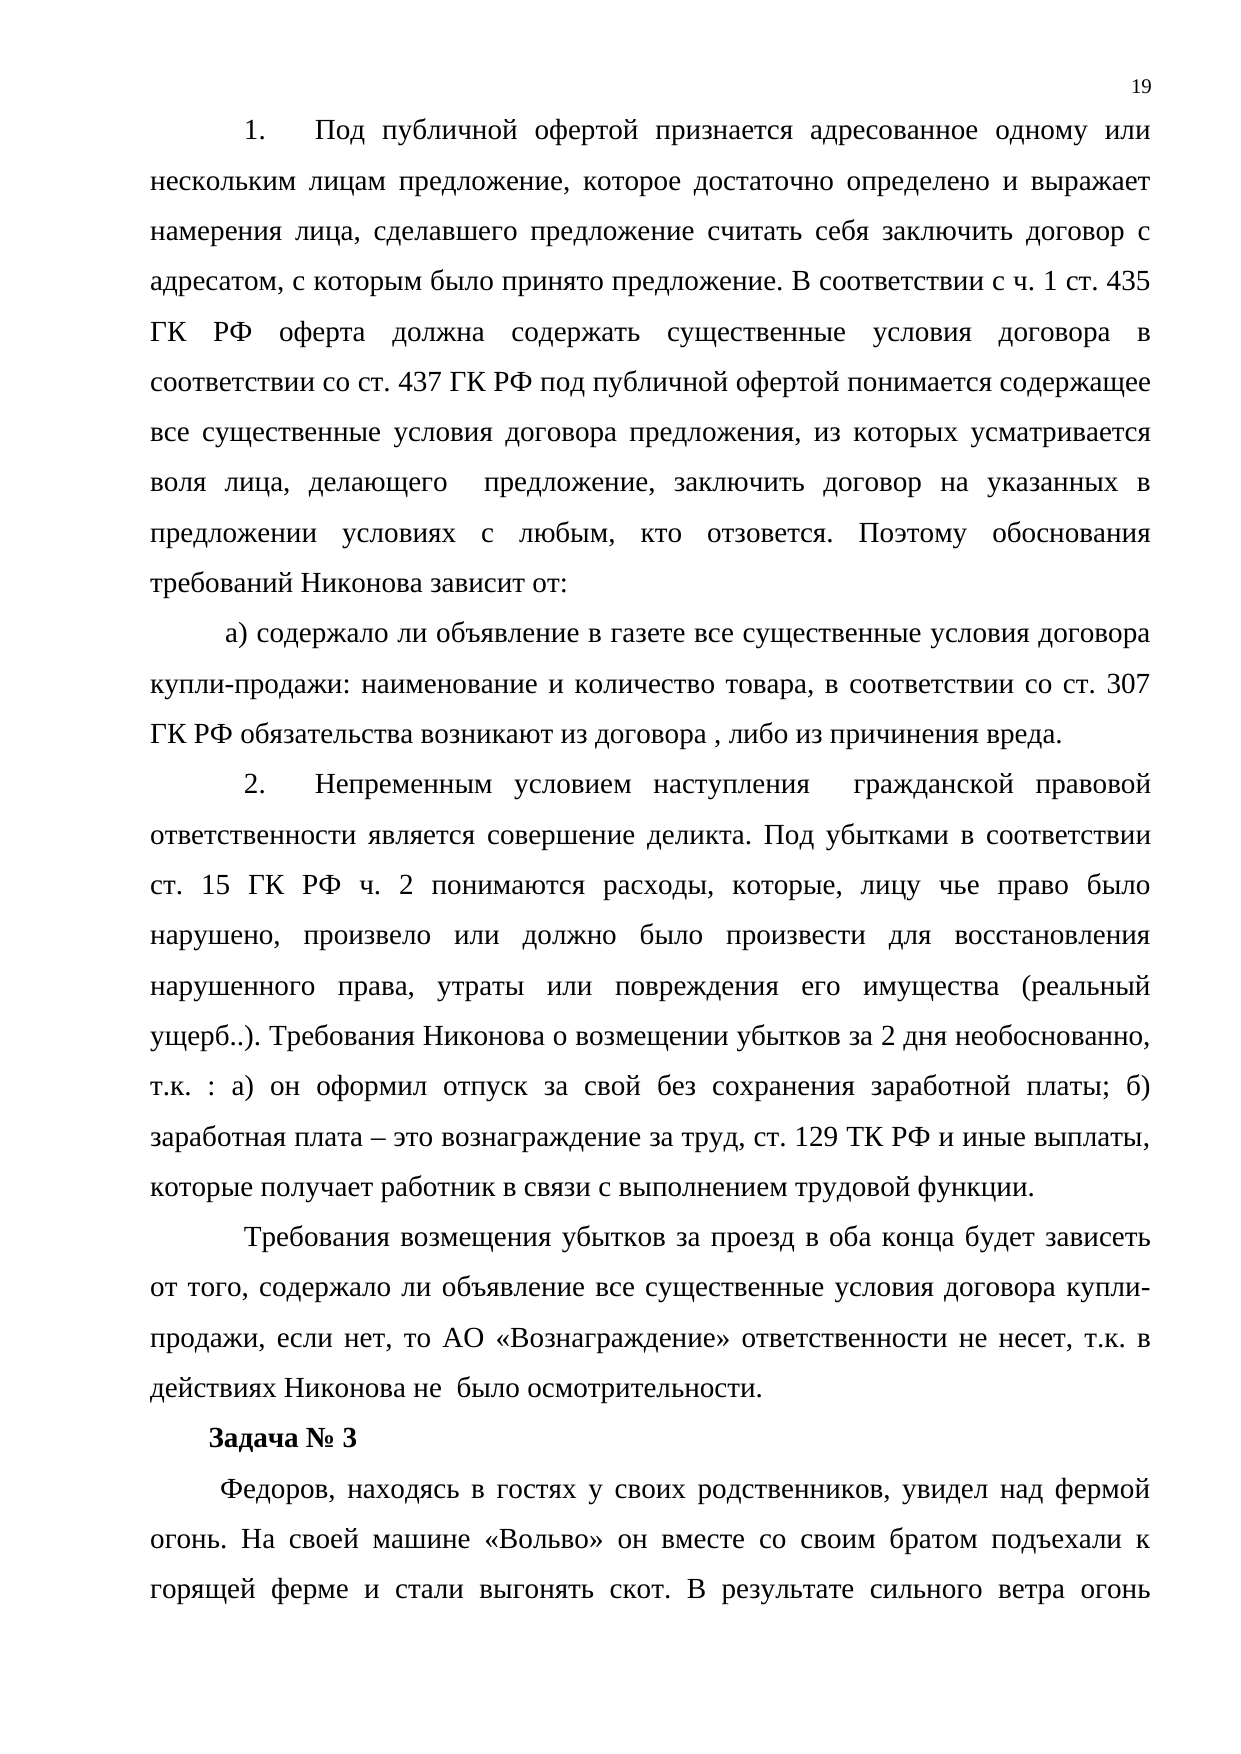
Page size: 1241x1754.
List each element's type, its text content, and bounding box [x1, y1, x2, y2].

text а) содержало ли объявление в газете все существенные условия договора купли-продажи: наименование и количество товара, в соответствии со ст. 307 ГК РФ обязательства возникают из договора , либо из причинения вреда. [150, 616, 1152, 750]
text Задача № 3 [150, 1421, 1152, 1454]
text Требования возмещения убытков за проезд в оба конца будет зависеть от того, содержало ли объявление все существенные условия договора купли-продажи, если нет, то АО «Вознаграждение» ответственности не несет, т.к. в действиях Никонова не было осмотрительности. [150, 1219, 1152, 1404]
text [150, 1471, 1152, 1605]
list Непременным условием наступления гражданской правовой ответственности является совершение деликта. Под убытками в соответствии ст. 15 ГК РФ ч. 2 понимаются расходы, которые, лицу чье право было нарушено, произвело или должно было произвести для восстановления нарушенного права, утраты или повреждения его имущества (реальный ущерб..). Требования Никонова о возмещении убытков за 2 дня необоснованно, т.к. : а) он оформил отпуск за свой без сохранения заработной платы; б) заработная плата – это вознаграждение за труд, ст. 129 ТК РФ и иные выплаты, которые получает работник в связи с выполнением трудовой функции. [150, 766, 1152, 1202]
list Под публичной офертой признается адресованное одному или нескольким лицам предложение, которое достаточно определено и выражает намерения лица, сделавшего предложение считать себя заключить договор с адресатом, с которым было принято предложение. В соответствии с ч. 1 ст. 435 ГК РФ оферта должна содержать существенные условия договора в соответствии со ст. 437 ГК РФ под публичной офертой понимается содержащее все существенные условия договора предложения, из которых усматривается воля лица, делающего предложение, заключить договор на указанных в предложении условиях с любым, кто отзовется. Поэтому обоснования требований Никонова зависит от: [150, 112, 1152, 599]
